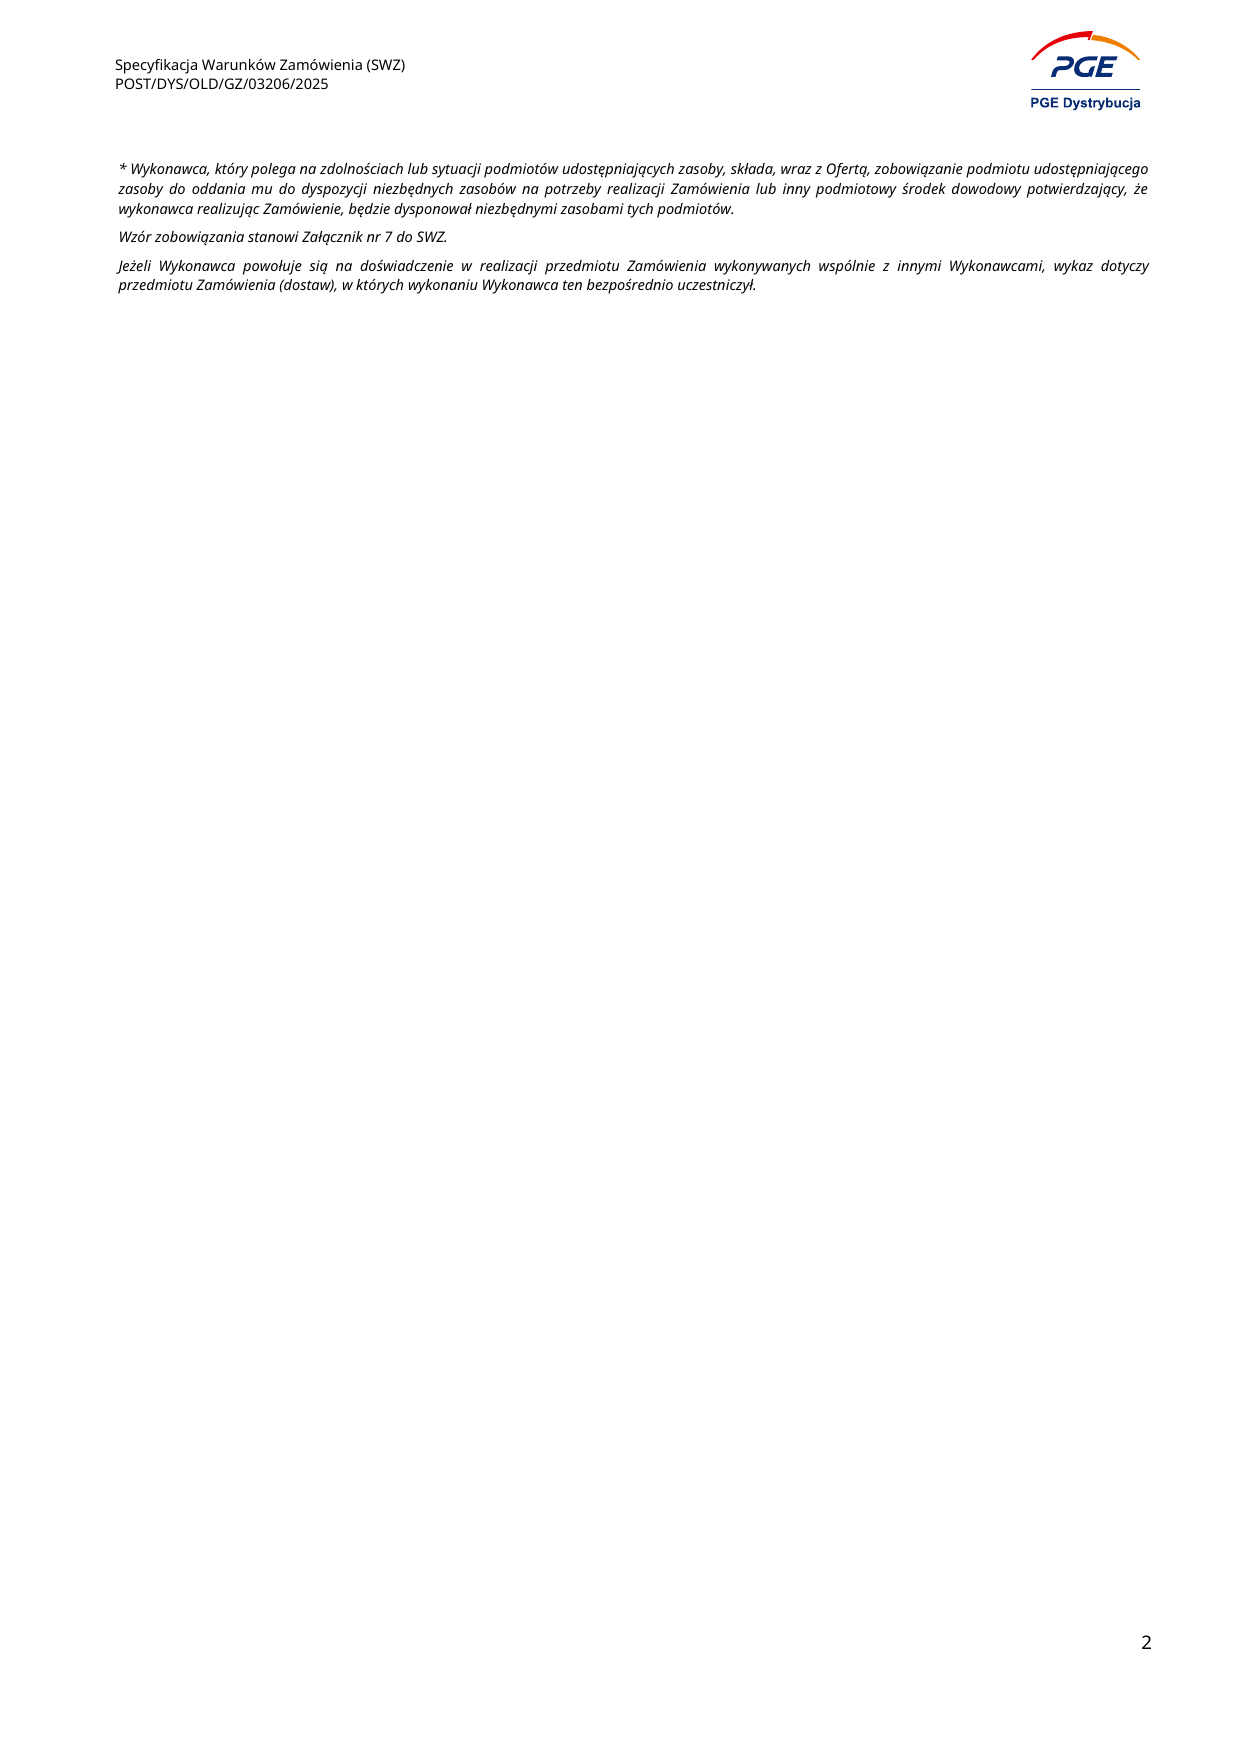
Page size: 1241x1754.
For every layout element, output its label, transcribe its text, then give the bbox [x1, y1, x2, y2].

text * Wykonawca, który polega na zdolnościach lub sytuacji podmiotów udostępniających zasoby, składa, wraz z Ofertą, zobowiązanie podmiotu udostępniającego zasoby do oddania mu do dyspozycji niezbędnych zasobów na potrzeby realizacji Zamówienia lub inny podmiotowy środek dowodowy potwierdzający, że wykonawca realizując Zamówienie, będzie dysponował niezbędnymi zasobami tych podmiotów. [118, 159, 1152, 219]
text Jeżeli Wykonawca powołuje sią na doświadczenie w realizacji przedmiotu Zamówienia wykonywanych wspólnie z innymi Wykonawcami, wykaz dotyczy przedmiotu Zamówienia (dostaw), w których wykonaniu Wykonawca ten bezpośrednio uczestniczył. [118, 255, 1152, 295]
text Wzór zobowiązania stanowi Załącznik nr 7 do SWZ. [118, 227, 1152, 247]
